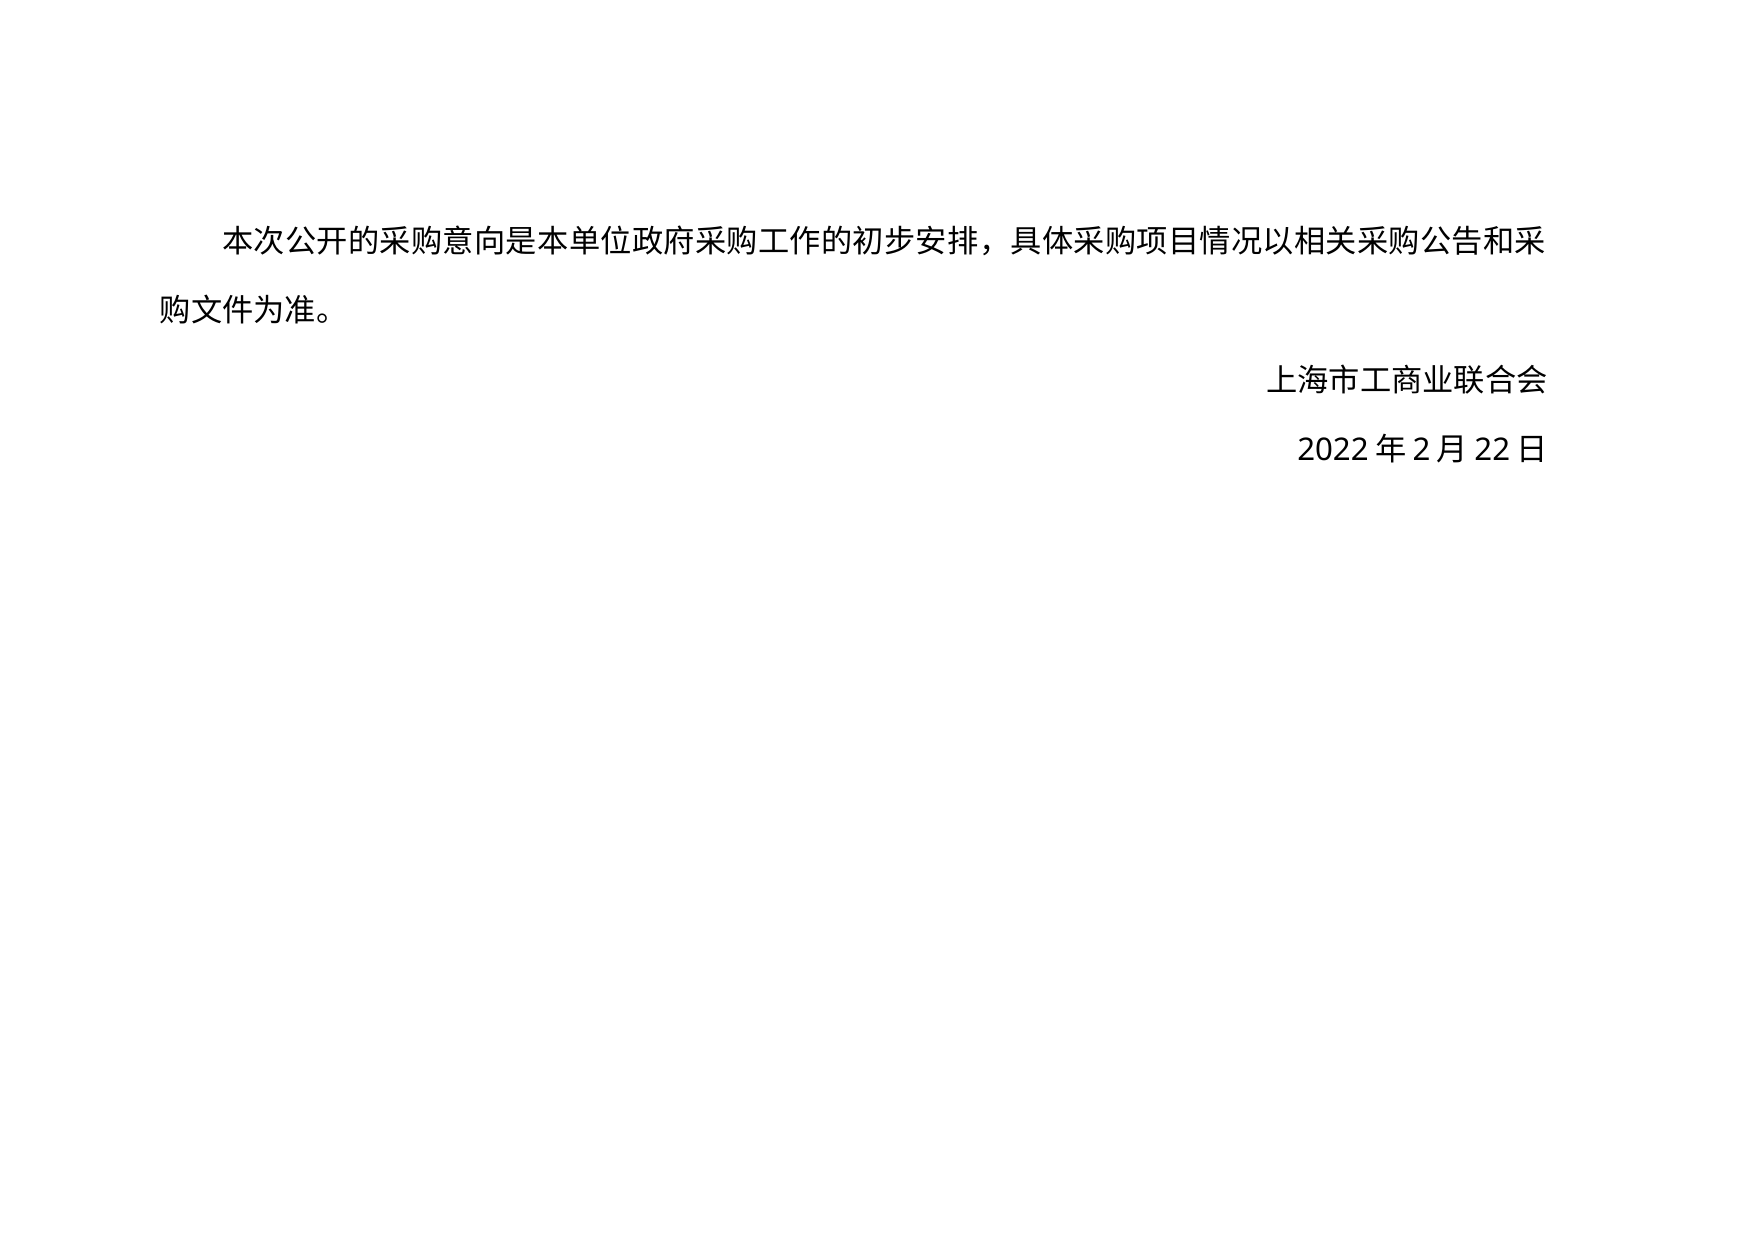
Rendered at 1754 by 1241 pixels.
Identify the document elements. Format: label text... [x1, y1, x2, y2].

text 上海市工商业联合会 [159, 343, 1547, 412]
text 本次公开的采购意向是本单位政府采购工作的初步安排，具体采购项目情况以相关采购公告和采购文件为准。 [159, 204, 1547, 343]
text 2022年2月22日 [159, 412, 1547, 481]
